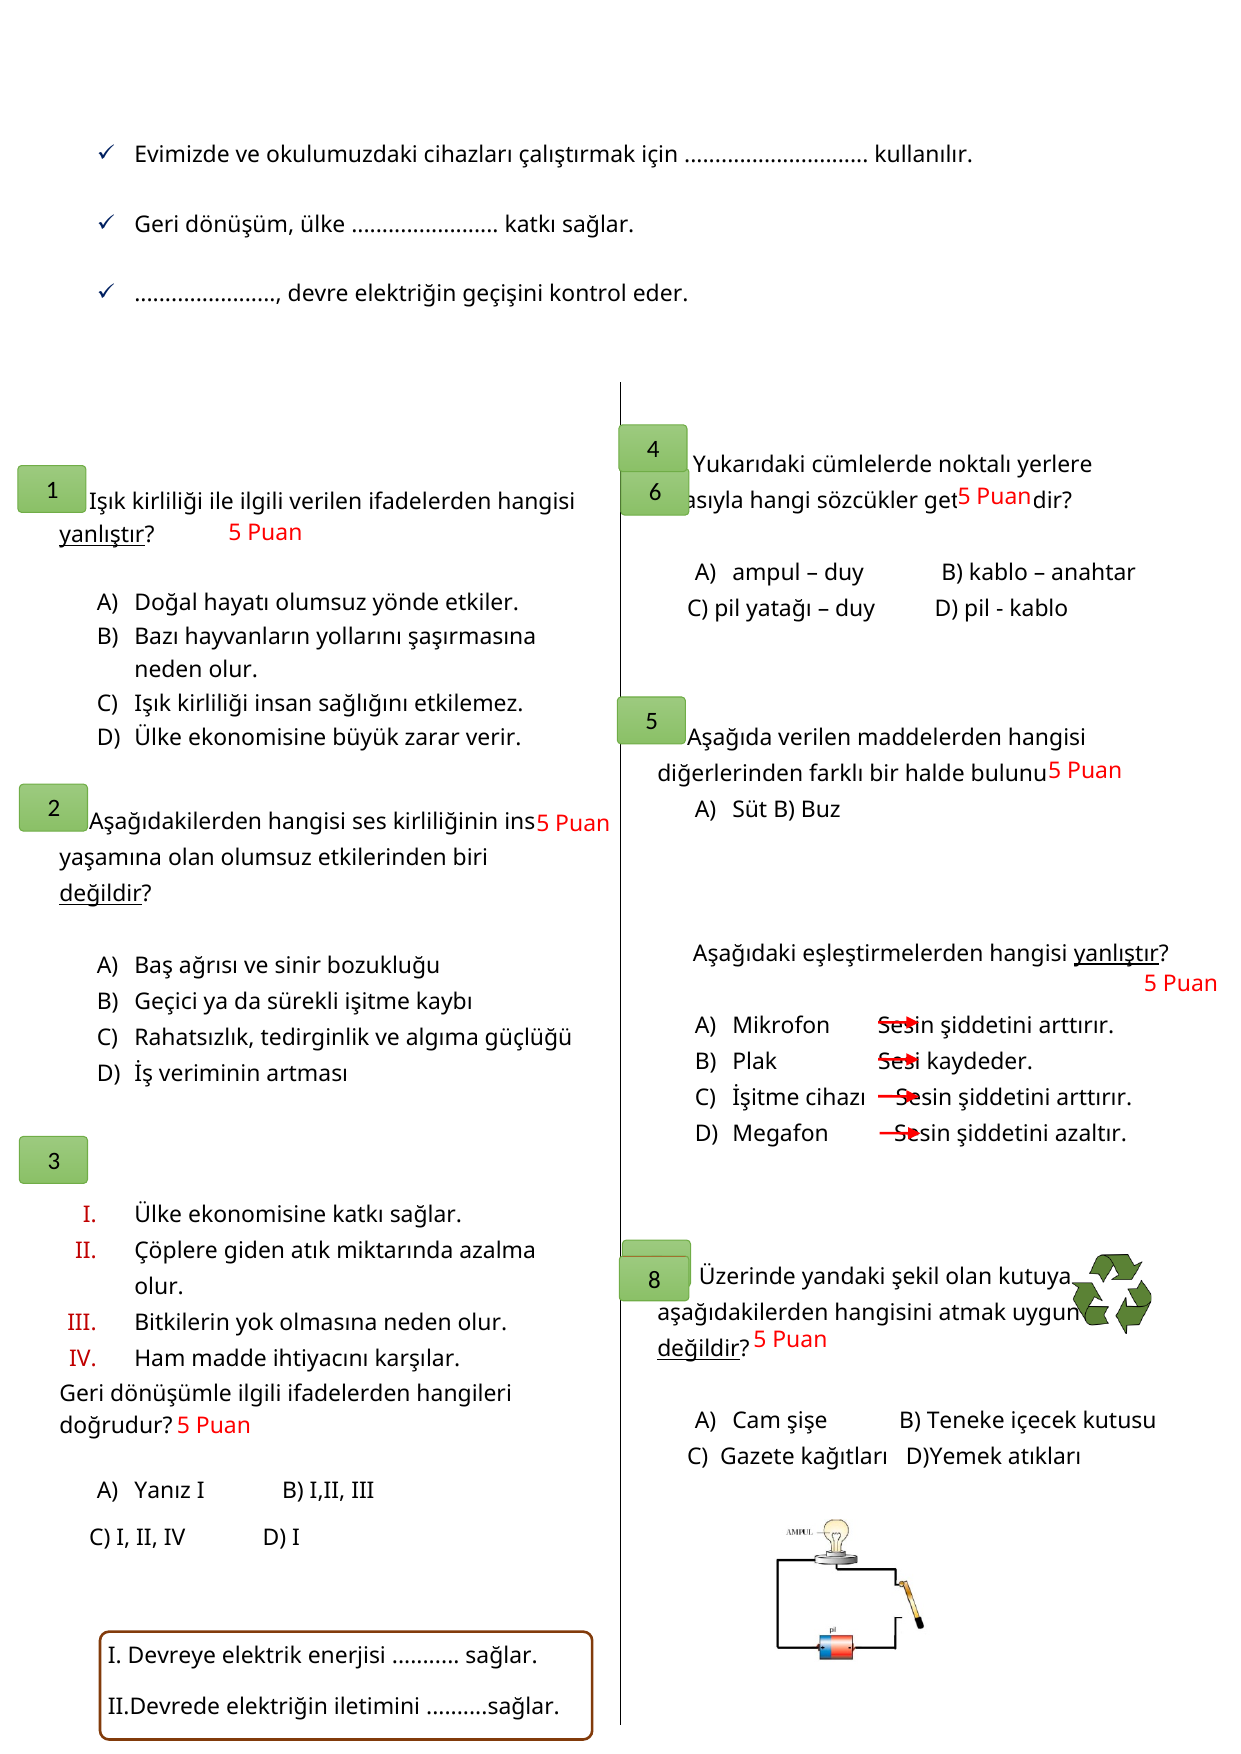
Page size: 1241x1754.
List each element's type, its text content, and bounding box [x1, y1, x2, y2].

list Rahatsızlık, tedirginlik ve algıma güçlüğü [97, 1021, 583, 1052]
list Ham madde ihtiyacını karşılar. [97, 1341, 583, 1373]
list Baş ağrısı ve sinir bozukluğu [97, 949, 583, 980]
text C) I, II, IV D) I [59, 1521, 583, 1552]
list Çöplere giden atık miktarında azalma olur. [97, 1234, 583, 1301]
text Üzerinde yandaki şekil olan kutuya aşağıdakilerden hangisini atmak uygun değildir? [657, 1260, 1181, 1363]
list Doğal hayatı olumsuz yönde etkiler. [97, 586, 583, 617]
text Yukarıdaki cümlelerde noktalı yerlere sırasıyla hangi sözcükler getirilmelidir? [688, 448, 1181, 515]
list Ülke ekonomisine katkı sağlar. [97, 1198, 583, 1229]
text Aşağıda verilen maddelerden hangisi diğerlerinden farklı bir halde bulunur? [657, 721, 1181, 788]
list Geri dönüşüm, ülke ........................ katkı sağlar. [97, 207, 1181, 239]
list ......................., devre elektriğin geçişini kontrol eder. [97, 277, 1181, 308]
text Aşağıdakilerden hangisi ses kirliliğinin insan yaşamına olan olumsuz etkilerinden biri değildir? [59, 805, 583, 908]
list Bitkilerin yok olmasına neden olur. [97, 1306, 583, 1337]
list Bazı hayvanların yollarını şaşırmasına neden olur. [97, 619, 583, 684]
picture [770, 1519, 932, 1664]
list İş veriminin artması [97, 1057, 583, 1088]
picture [1071, 1254, 1152, 1334]
list Işık kirliliği insan sağlığını etkilemez. [97, 687, 583, 718]
text C) Gazete kağıtları D)Yemek atıkları [657, 1440, 1181, 1471]
list İşitme cihazı Sesin şiddetini arttırır. [694, 1081, 1181, 1112]
text Geri dönüşümle ilgili ifadelerden hangileri doğrudur? [59, 1377, 583, 1440]
text Işık kirliliği ile ilgili verilen ifadelerden hangisi yanlıştır? [59, 484, 583, 549]
list ampul – duy B) kablo – anahtar [694, 556, 1181, 587]
list Yanız I B) I,II, III [97, 1474, 583, 1505]
list Süt B) Buz [694, 793, 1181, 824]
list Cam şişe B) Teneke içecek kutusu [694, 1404, 1181, 1435]
list Mikrofon Sesin şiddetini arttırır. [694, 1009, 1181, 1040]
list Evimizde ve okulumuzdaki cihazları çalıştırmak için .............................. kullanılır. [97, 138, 1181, 169]
list Geçici ya da sürekli işitme kaybı [97, 985, 583, 1016]
text C) pil yatağı – duy D) pil - kablo [657, 591, 1181, 623]
list Megafon Sesin şiddetini azaltır. [694, 1116, 1181, 1148]
list Plak Sesi kaydeder. [694, 1044, 1181, 1076]
text Aşağıdaki eşleştirmelerden hangisi yanlıştır? [657, 937, 1181, 968]
list Ülke ekonomisine büyük zarar verir. [97, 721, 583, 752]
